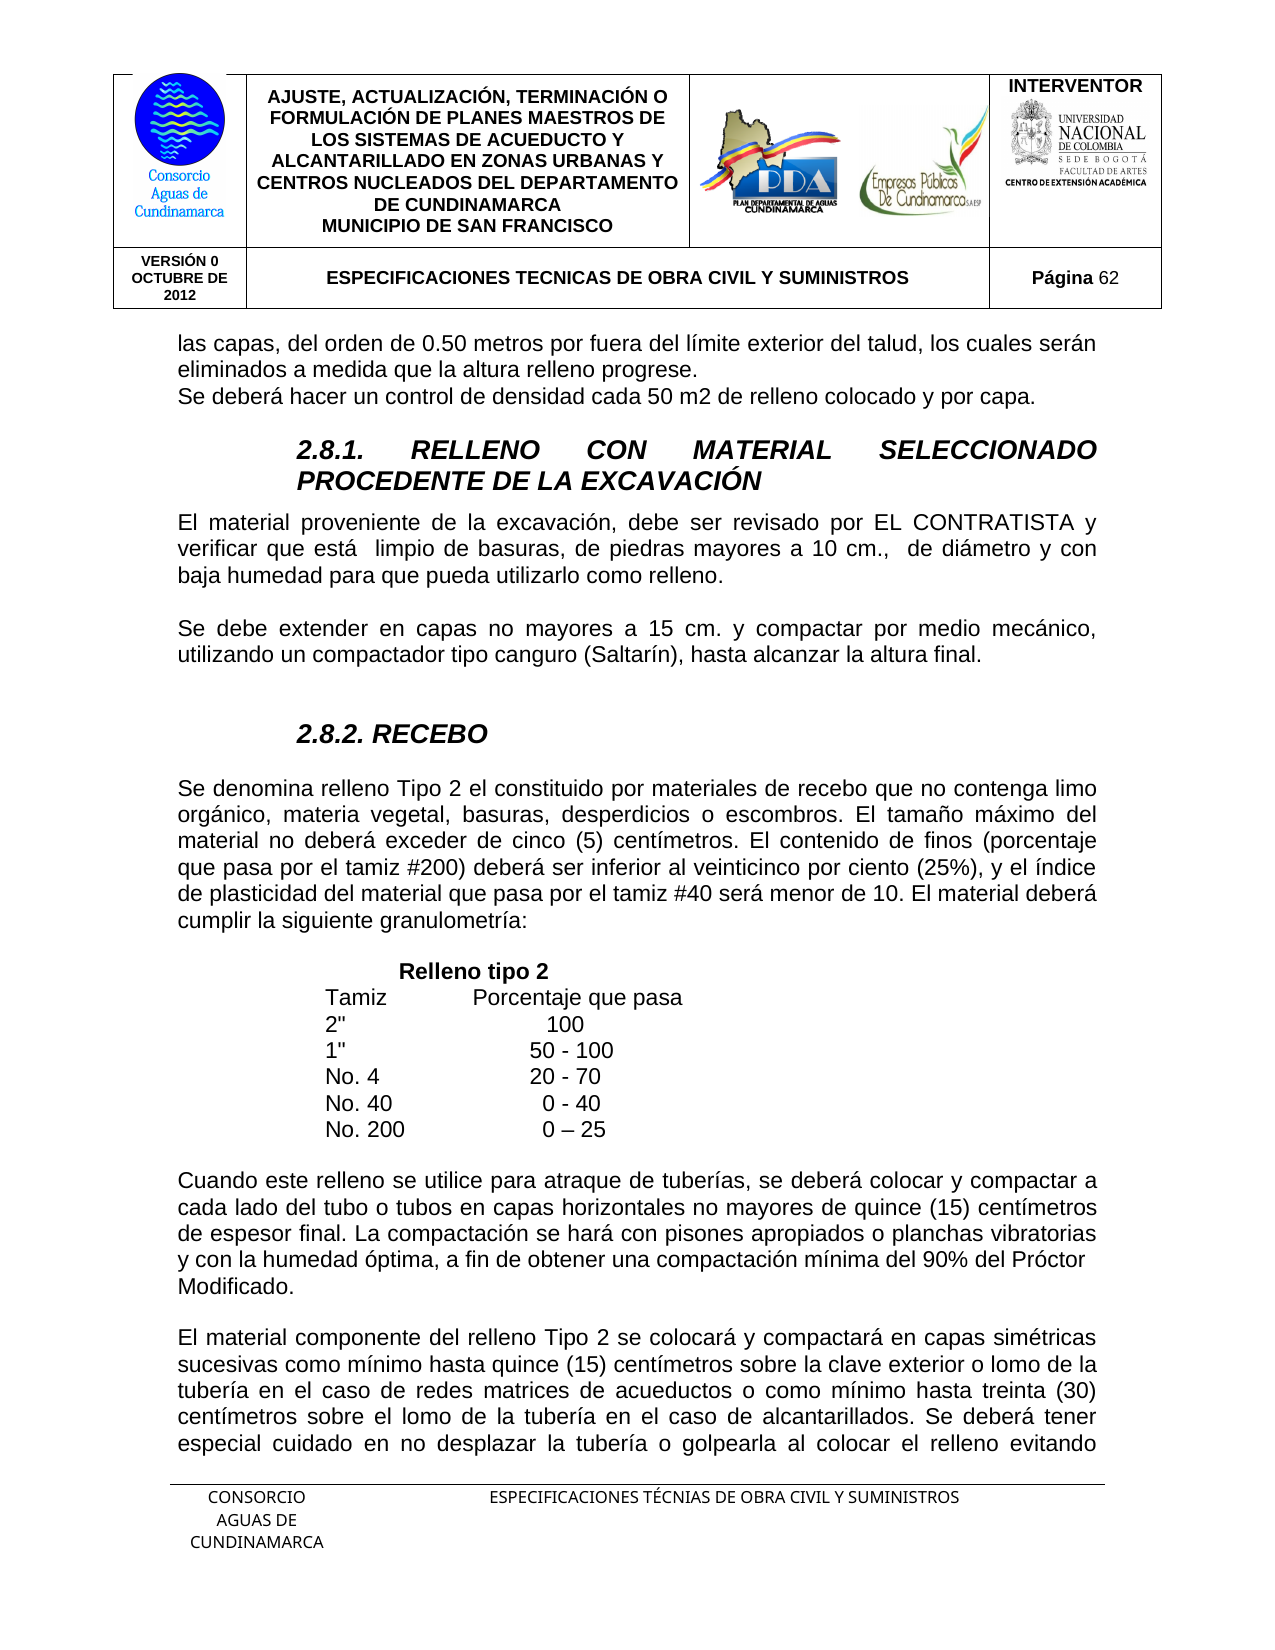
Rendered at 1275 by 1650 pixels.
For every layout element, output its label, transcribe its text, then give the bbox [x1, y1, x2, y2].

text El material proveniente de la excavación, debe ser revisado por EL CONTRATISTA y verificar que está limpio de basuras, de piedras mayores a 10 cm., de diámetro y con baja humedad para que pueda utilizarlo como relleno. [177, 509, 1098, 588]
text No. 4 20 - 70 [251, 1063, 1098, 1090]
text 1" 50 - 100 [251, 1037, 1098, 1063]
picture [1001, 96, 1150, 188]
picture [132, 73, 227, 218]
text Cuando este relleno se utilice para atraque de tuberías, se deberá colocar y compactar a cada lado del tubo o tubos en capas horizontales no mayores de quince (15) centímetros de espesor final. La compactación se hará con pisones apropiados o planchas vibratorias y con la humedad óptima, a fin de obtener una compactación mínima del 90% del Próctor [177, 1167, 1098, 1273]
picture [699, 108, 841, 214]
text Relleno tipo 2 [325, 958, 1098, 984]
text Se denomina relleno Tipo 2 el constituido por materiales de recebo que no contenga limo orgánico, materia vegetal, basuras, desperdicios o escombros. El tamaño máximo del material no deberá exceder de cinco (5) centímetros. El contenido de finos (porcentaje que pasa por el tamiz #200) deberá ser inferior al veinticinco por ciento (25%), y el índice de plasticidad del material que pasa por el tamiz #40 será menor de 10. El material deberá cumplir la siguiente granulometría: [177, 775, 1098, 933]
subtitle 2.8.2. RECEBO [297, 718, 1098, 750]
text Se debe extender en capas no mayores a 15 cm. y compactar por medio mecánico, utilizando un compactador tipo canguro (Saltarín), hasta alcanzar la altura final. [177, 614, 1098, 667]
text No. 200 0 – 25 [251, 1116, 1098, 1142]
text 2" 100 [251, 1011, 1098, 1037]
text Modificado. [177, 1273, 1098, 1299]
subtitle 2.8.1. RELLENO CON MATERIAL SELECCIONADO PROCEDENTE DE LA EXCAVACIÓN [297, 434, 1098, 497]
text Tamiz Porcentaje que pasa [251, 984, 1098, 1011]
text No. 40 0 - 40 [251, 1090, 1098, 1116]
picture [858, 105, 990, 217]
text Se deberá hacer un control de densidad cada 50 m2 de relleno colocado y por capa. [177, 383, 1098, 409]
